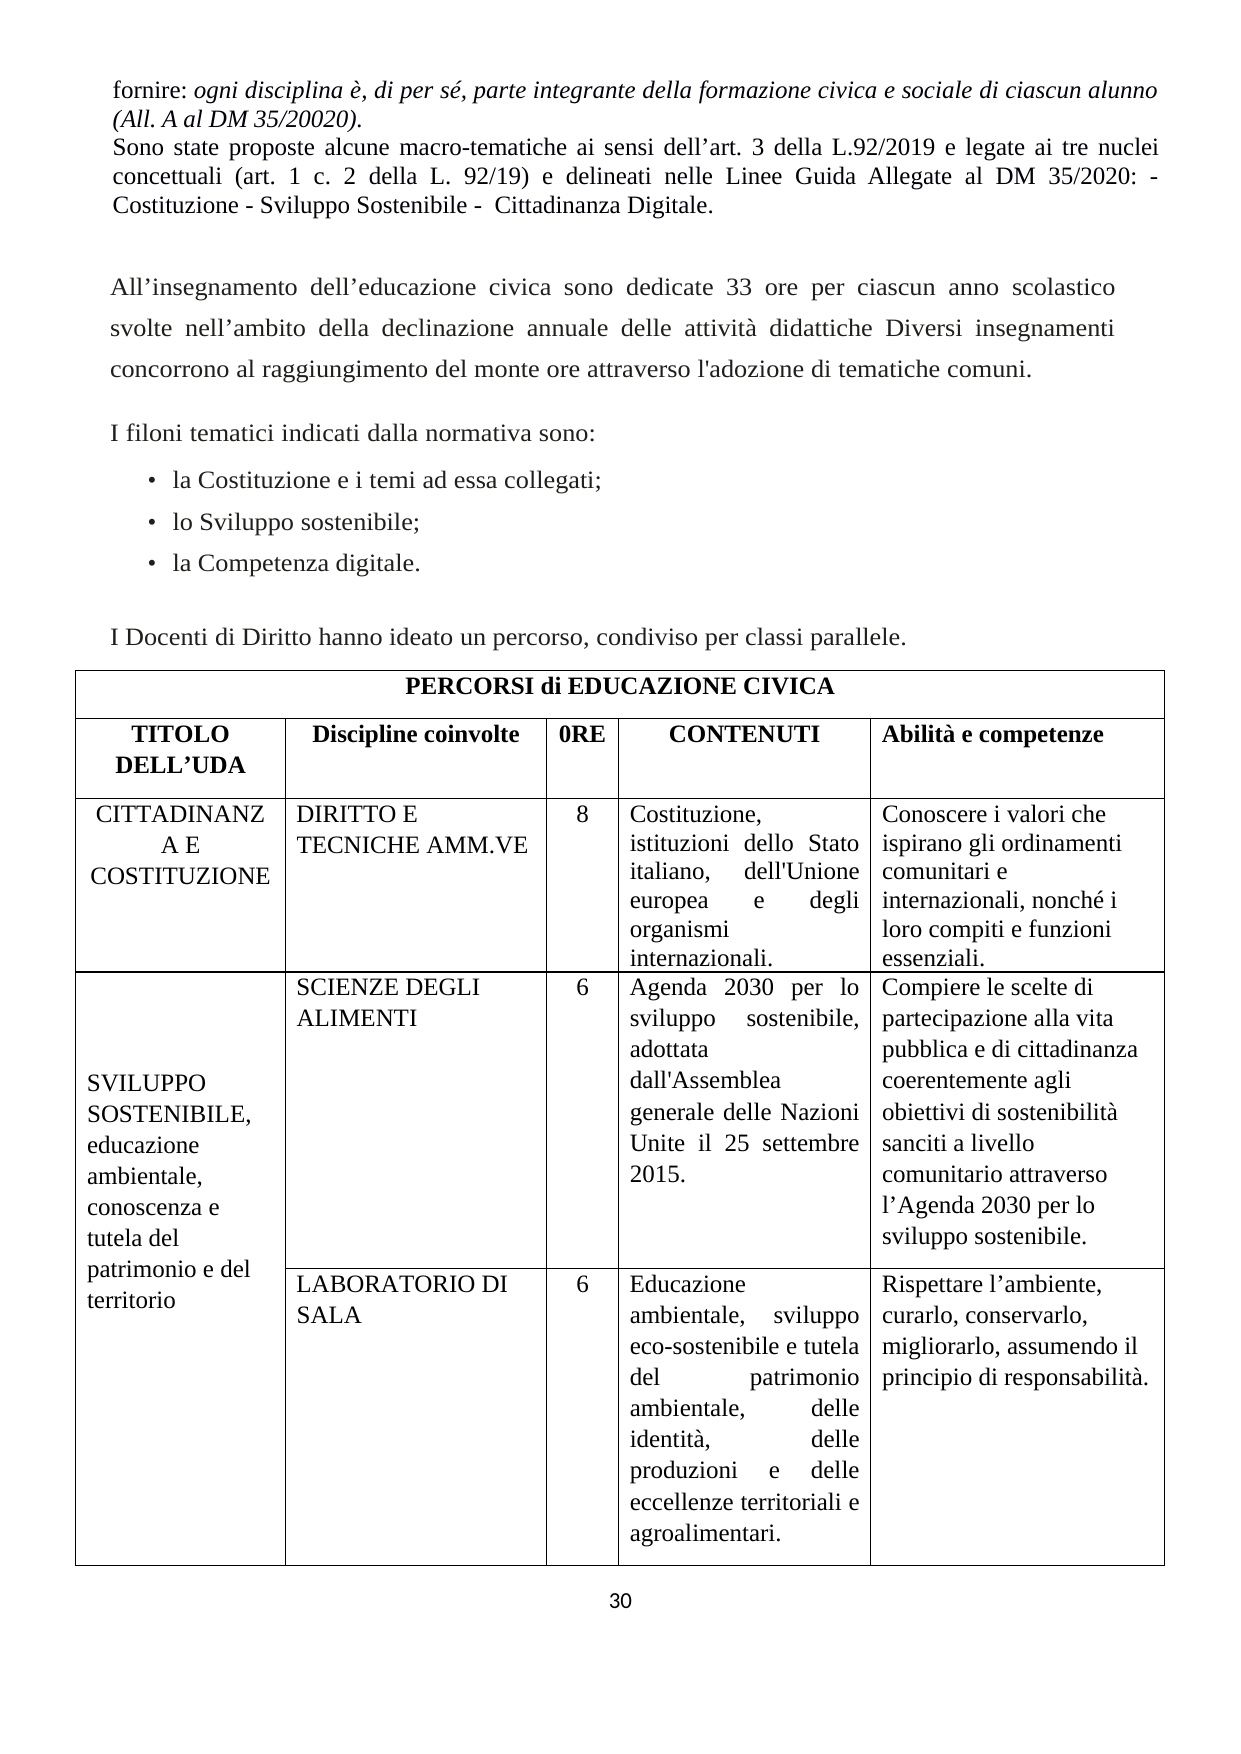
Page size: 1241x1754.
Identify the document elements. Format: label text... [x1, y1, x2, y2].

table_cell DIRITTO E TECNICHE AMM.VE [286, 799, 546, 971]
text I Docenti di Diritto hanno ideato un percorso, condiviso per classi parallele. [110, 622, 1165, 651]
table_cell TITOLO DELL’UDA [76, 719, 285, 798]
table_cell Abilità e competenze [871, 719, 1164, 798]
table_cell Discipline coinvolte [286, 719, 546, 798]
list la Competenza digitale. [147, 548, 1165, 577]
table_cell 0RE [547, 719, 618, 798]
table_cell 6 [547, 973, 618, 1268]
table_cell Rispettare l’ambiente, curarlo, conservarlo, migliorarlo, assumendo il principio di responsabilità. [871, 1269, 1164, 1565]
text All’insegnamento dell’educazione civica sono dedicate 33 ore per ciascun anno scolastico svolte nell’ambito della declinazione annuale delle attività didattiche Diversi insegnamenti concorrono al raggiungimento del monte ore attraverso l'adozione di tematiche comuni. [110, 272, 1116, 382]
table_header PERCORSI di EDUCAZIONE CIVICA [76, 671, 1164, 718]
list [112, 75, 1162, 132]
table_cell CITTADINANZA E COSTITUZIONE [76, 799, 285, 971]
table_cell Conoscere i valori che ispirano gli ordinamenti comunitari e internazionali, nonché i loro compiti e funzioni essenziali. [871, 799, 1164, 971]
list la Costituzione e i temi ad essa collegati; [147, 466, 1165, 494]
text I filoni tematici indicati dalla normativa sono: [110, 418, 1165, 447]
table_cell SCIENZE DEGLI ALIMENTI [286, 973, 546, 1268]
table_cell CONTENUTI [619, 719, 870, 798]
table_cell 6 [547, 1269, 618, 1565]
table_cell 8 [547, 799, 618, 971]
table_cell Educazione ambientale, sviluppo eco-sostenibile e tutela del patrimonio ambientale, delle identità, delle produzioni e delle eccellenze territoriali e agroalimentari. [619, 1269, 870, 1565]
table_cell LABORATORIO DI SALA [286, 1269, 546, 1565]
table_cell Costituzione, istituzioni dello Stato italiano, dell'Unione europea e degli organismi internazionali. [619, 799, 870, 971]
table_cell Compiere le scelte di partecipazione alla vita pubblica e di cittadinanza coerentemente agli obiettivi di sostenibilità sanciti a livello comunitario attraverso l’Agenda 2030 per lo sviluppo sostenibile. [871, 973, 1164, 1268]
table_cell Agenda 2030 per lo sviluppo sostenibile, adottata dall'Assemblea generale delle Nazioni Unite il 25 settembre 2015. [619, 973, 870, 1268]
table_cell SVILUPPO SOSTENIBILE, educazione ambientale, conoscenza e tutela del patrimonio e del territorio [76, 973, 285, 1565]
list lo Sviluppo sostenibile; [147, 507, 1165, 536]
list Sono state proposte alcune macro-tematiche ai sensi dell’art. 3 della L.92/2019 e legate ai tre nuclei concettuali (art. 1 c. 2 della L. 92/19) e delineati nelle Linee Guida Allegate al DM 35/2020: - Costituzione - Sviluppo Sostenibile - Cittadinanza Digitale. [112, 132, 1161, 219]
